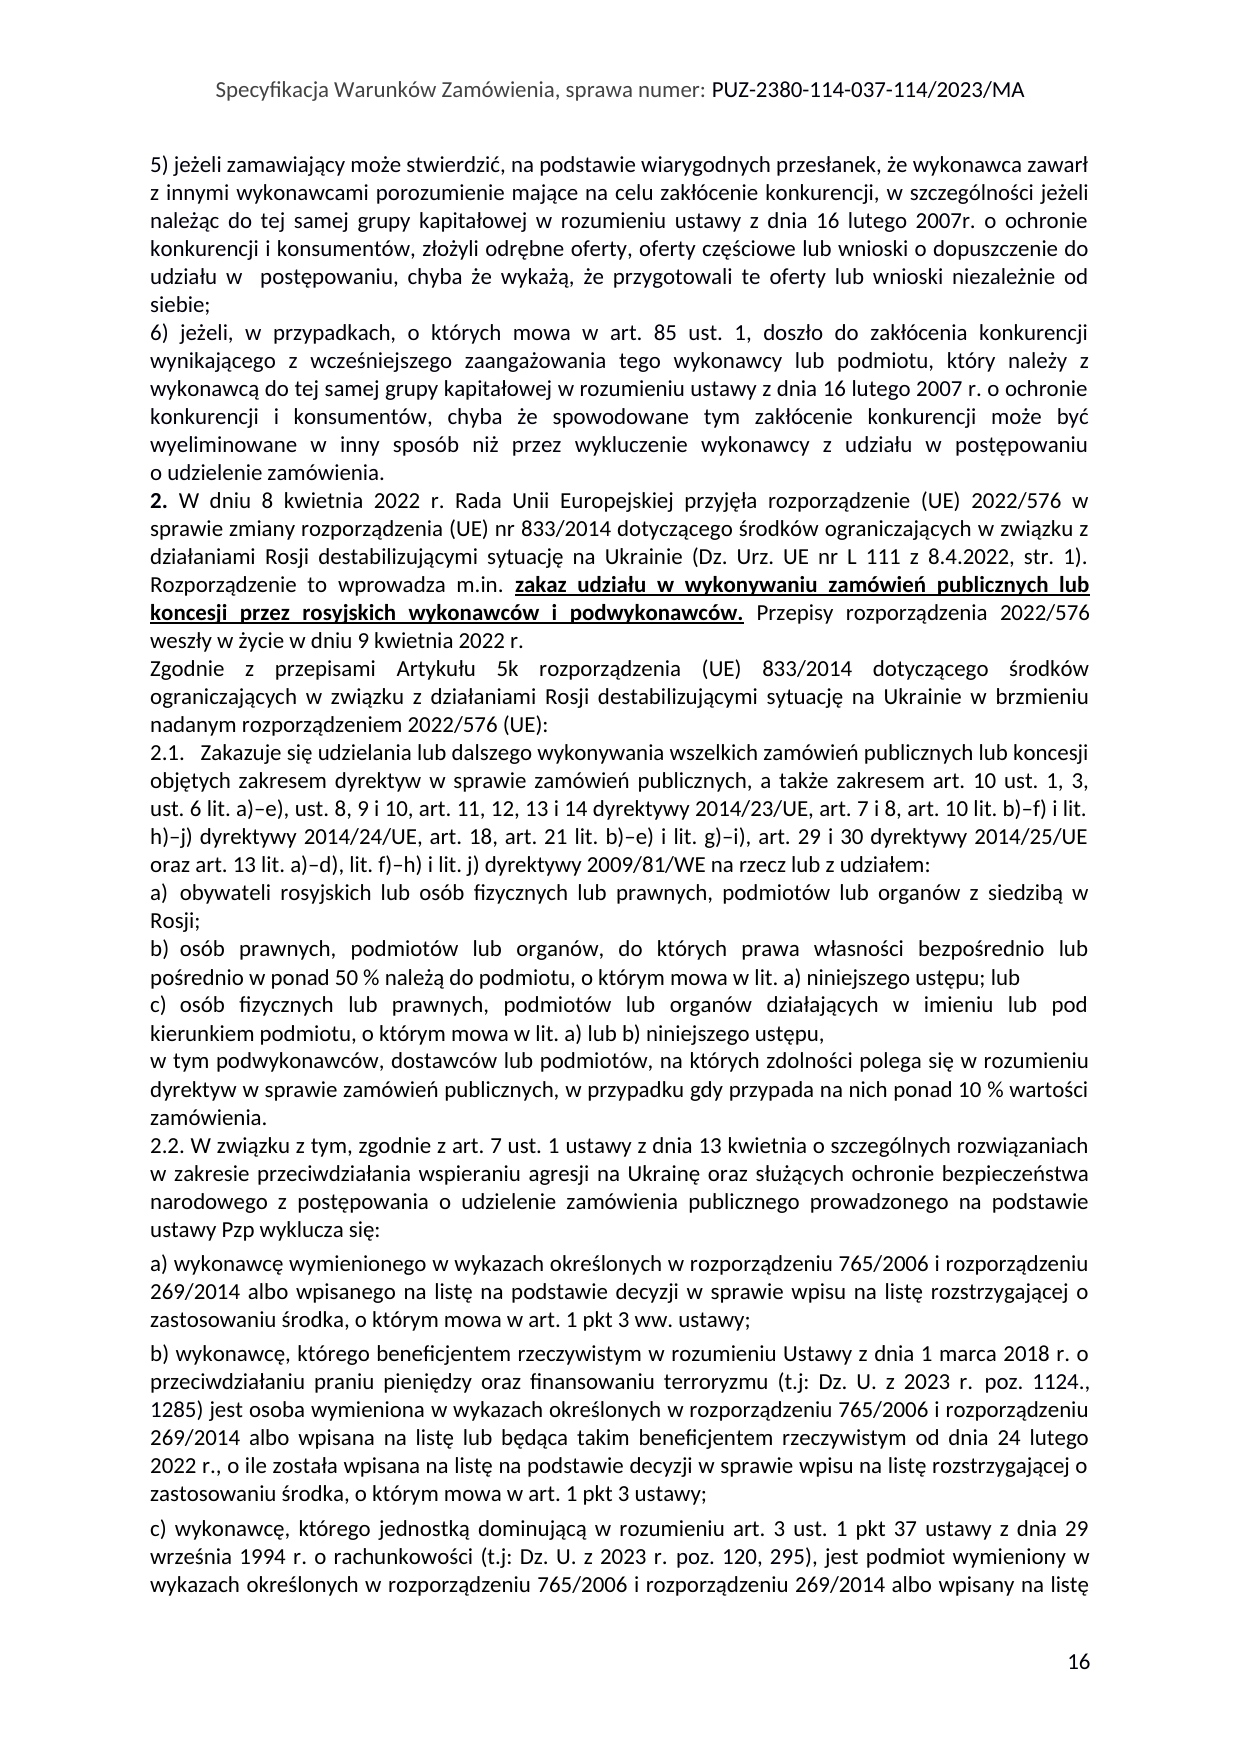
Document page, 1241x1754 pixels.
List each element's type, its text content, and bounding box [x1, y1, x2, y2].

text 6) jeżeli, w przypadkach, o których mowa w art. 85 ust. 1, doszło do zakłócenia konkurencji wynikającego z wcześniejszego zaangażowania tego wykonawcy lub podmiotu, który należy z wykonawcą do tej samej grupy kapitałowej w rozumieniu ustawy z dnia 16 lutego 2007 r. o ochronie konkurencji i konsumentów, chyba że spowodowane tym zakłócenie konkurencji może być wyeliminowane w inny sposób niż przez wykluczenie wykonawcy z udziału w postępowaniu o udzielenie zamówienia. [150, 318, 1090, 486]
text a) obywateli rosyjskich lub osób fizycznych lub prawnych, podmiotów lub organów z siedzibą w Rosji; [150, 878, 1090, 934]
text 2.2. W związku z tym, zgodnie z art. 7 ust. 1 ustawy z dnia 13 kwietnia o szczególnych rozwiązaniach w zakresie przeciwdziałania wspieraniu agresji na Ukrainę oraz służących ochronie bezpieczeństwa narodowego z postępowania o udzielenie zamówienia publicznego prowadzonego na podstawie ustawy Pzp wyklucza się: [150, 1131, 1090, 1243]
text c) osób fizycznych lub prawnych, podmiotów lub organów działających w imieniu lub pod kierunkiem podmiotu, o którym mowa w lit. a) lub b) niniejszego ustępu, [150, 991, 1090, 1047]
text 5) jeżeli zamawiający może stwierdzić, na podstawie wiarygodnych przesłanek, że wykonawca zawarł z innymi wykonawcami porozumienie mające na celu zakłócenie konkurencji, w szczególności jeżeli należąc do tej samej grupy kapitałowej w rozumieniu ustawy z dnia 16 lutego 2007r. o ochronie konkurencji i konsumentów, złożyli odrębne oferty, oferty częściowe lub wnioski o dopuszczenie do udziału w postępowaniu, chyba że wykażą, że przygotowali te oferty lub wnioski niezależnie od siebie; [150, 150, 1090, 318]
text a) wykonawcę wymienionego w wykazach określonych w rozporządzeniu 765/2006 i rozporządzeniu 269/2014 albo wpisanego na listę na podstawie decyzji w sprawie wpisu na listę rozstrzygającej o zastosowaniu środka, o którym mowa w art. 1 pkt 3 ww. ustawy; [150, 1249, 1090, 1333]
text 2. W dniu 8 kwietnia 2022 r. Rada Unii Europejskiej przyjęła rozporządzenie (UE) 2022/576 w sprawie zmiany rozporządzenia (UE) nr 833/2014 dotyczącego środków ograniczających w związku z działaniami Rosji destabilizującymi sytuację na Ukrainie (Dz. Urz. UE nr L 111 z 8.4.2022, str. 1). Rozporządzenie to wprowadza m.in. zakaz udziału w wykonywaniu zamówień publicznych lub koncesji przez rosyjskich wykonawców i podwykonawców. Przepisy rozporządzenia 2022/576 weszły w życie w dniu 9 kwietnia 2022 r. [150, 486, 1090, 654]
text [150, 1514, 1090, 1598]
text b) osób prawnych, podmiotów lub organów, do których prawa własności bezpośrednio lub pośrednio w ponad 50 % należą do podmiotu, o którym mowa w lit. a) niniejszego ustępu; lub [150, 934, 1090, 991]
text b) wykonawcę, którego beneficjentem rzeczywistym w rozumieniu Ustawy z dnia 1 marca 2018 r. o przeciwdziałaniu praniu pieniędzy oraz finansowaniu terroryzmu (t.j: Dz. U. z 2023 r. poz. 1124., 1285) jest osoba wymieniona w wykazach określonych w rozporządzeniu 765/2006 i rozporządzeniu 269/2014 albo wpisana na listę lub będąca takim beneficjentem rzeczywistym od dnia 24 lutego 2022 r., o ile została wpisana na listę na podstawie decyzji w sprawie wpisu na listę rozstrzygającej o zastosowaniu środka, o którym mowa w art. 1 pkt 3 ustawy; [150, 1339, 1090, 1507]
text 2.1. Zakazuje się udzielania lub dalszego wykonywania wszelkich zamówień publicznych lub koncesji objętych zakresem dyrektyw w sprawie zamówień publicznych, a także zakresem art. 10 ust. 1, 3, ust. 6 lit. a)–e), ust. 8, 9 i 10, art. 11, 12, 13 i 14 dyrektywy 2014/23/UE, art. 7 i 8, art. 10 lit. b)–f) i lit. h)–j) dyrektywy 2014/24/UE, art. 18, art. 21 lit. b)–e) i lit. g)–i), art. 29 i 30 dyrektywy 2014/25/UE oraz art. 13 lit. a)–d), lit. f)–h) i lit. j) dyrektywy 2009/81/WE na rzecz lub z udziałem: [150, 738, 1090, 878]
text w tym podwykonawców, dostawców lub podmiotów, na których zdolności polega się w rozumieniu dyrektyw w sprawie zamówień publicznych, w przypadku gdy przypada na nich ponad 10 % wartości zamówienia. [150, 1047, 1090, 1131]
text Zgodnie z przepisami Artykułu 5k rozporządzenia (UE) 833/2014 dotyczącego środków ograniczających w związku z działaniami Rosji destabilizującymi sytuację na Ukrainie w brzmieniu nadanym rozporządzeniem 2022/576 (UE): [150, 654, 1090, 738]
